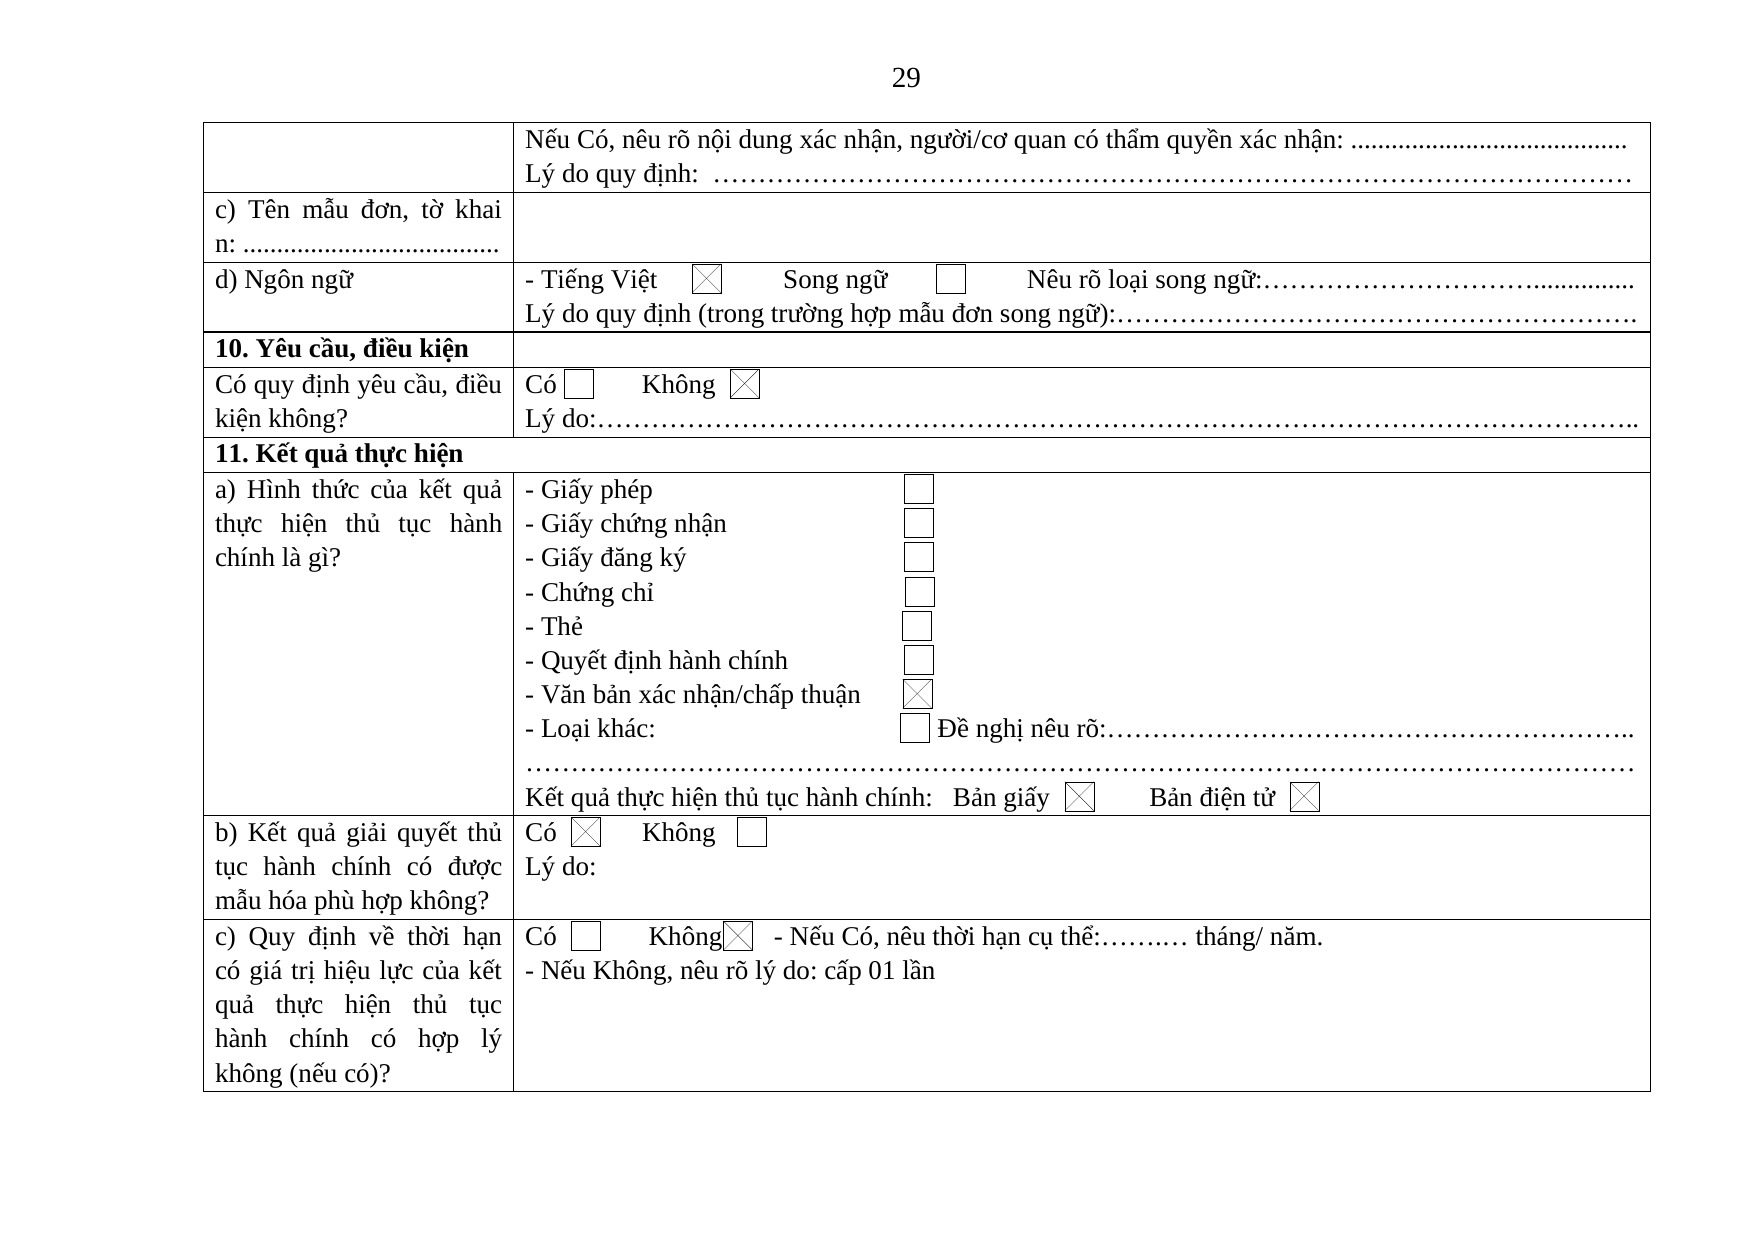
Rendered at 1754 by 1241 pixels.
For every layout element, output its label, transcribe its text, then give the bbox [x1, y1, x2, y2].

table_cell [514, 193, 1650, 262]
table_cell - Giấy phép - Giấy chứng nhận - Giấy đăng ký - Chứng chỉ - Thẻ - Quyết định hành chính - Văn bản xác nhận/chấp thuận - Loại khác: Đề nghị nêu rõ:………………………………………………….. …………………………………………………………………………………………………………… Kết quả thực hiện thủ tục hành chính: Bản giấy Bản điện tử [514, 473, 1650, 815]
table_cell Có Không - Nếu Có, nêu thời hạn cụ thể:…….… tháng/ năm. - Nếu Không, nêu rõ lý do: cấp 01 lần [514, 920, 1650, 1091]
table_cell d) Ngôn ngữ [204, 263, 513, 331]
table_cell Có quy định yêu cầu, điều kiện không? [204, 368, 513, 437]
table_cell c) Quy định về thời hạn có giá trị hiệu lực của kết quả thực hiện thủ tục hành chính có hợp lý không (nếu có)? [204, 920, 513, 1091]
table_cell Có Không Lý do:…………………………………………………………………………………………………….. [514, 368, 1650, 437]
table_cell Có Không Lý do: [514, 816, 1650, 919]
table_cell 11. Kết quả thực hiện [204, 438, 1650, 472]
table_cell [204, 123, 513, 192]
table_cell b) Kết quả giải quyết thủ tục hành chính có được mẫu hóa phù hợp không? [204, 816, 513, 919]
table_cell 10. Yêu cầu, điều kiện [204, 333, 513, 367]
table_cell c) Tên mẫu đơn, tờ khai n: ...................................... [204, 193, 513, 262]
table_cell a) Hình thức của kết quả thực hiện thủ tục hành chính là gì? [204, 473, 513, 815]
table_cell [514, 123, 1650, 192]
table_cell [514, 333, 1650, 367]
table_cell - Tiếng Việt Song ngữ Nêu rõ loại song ngữ:…………………………............... Lý do quy định (trong trường hợp mẫu đơn song ngữ):…………………………………………………. [514, 263, 1650, 331]
